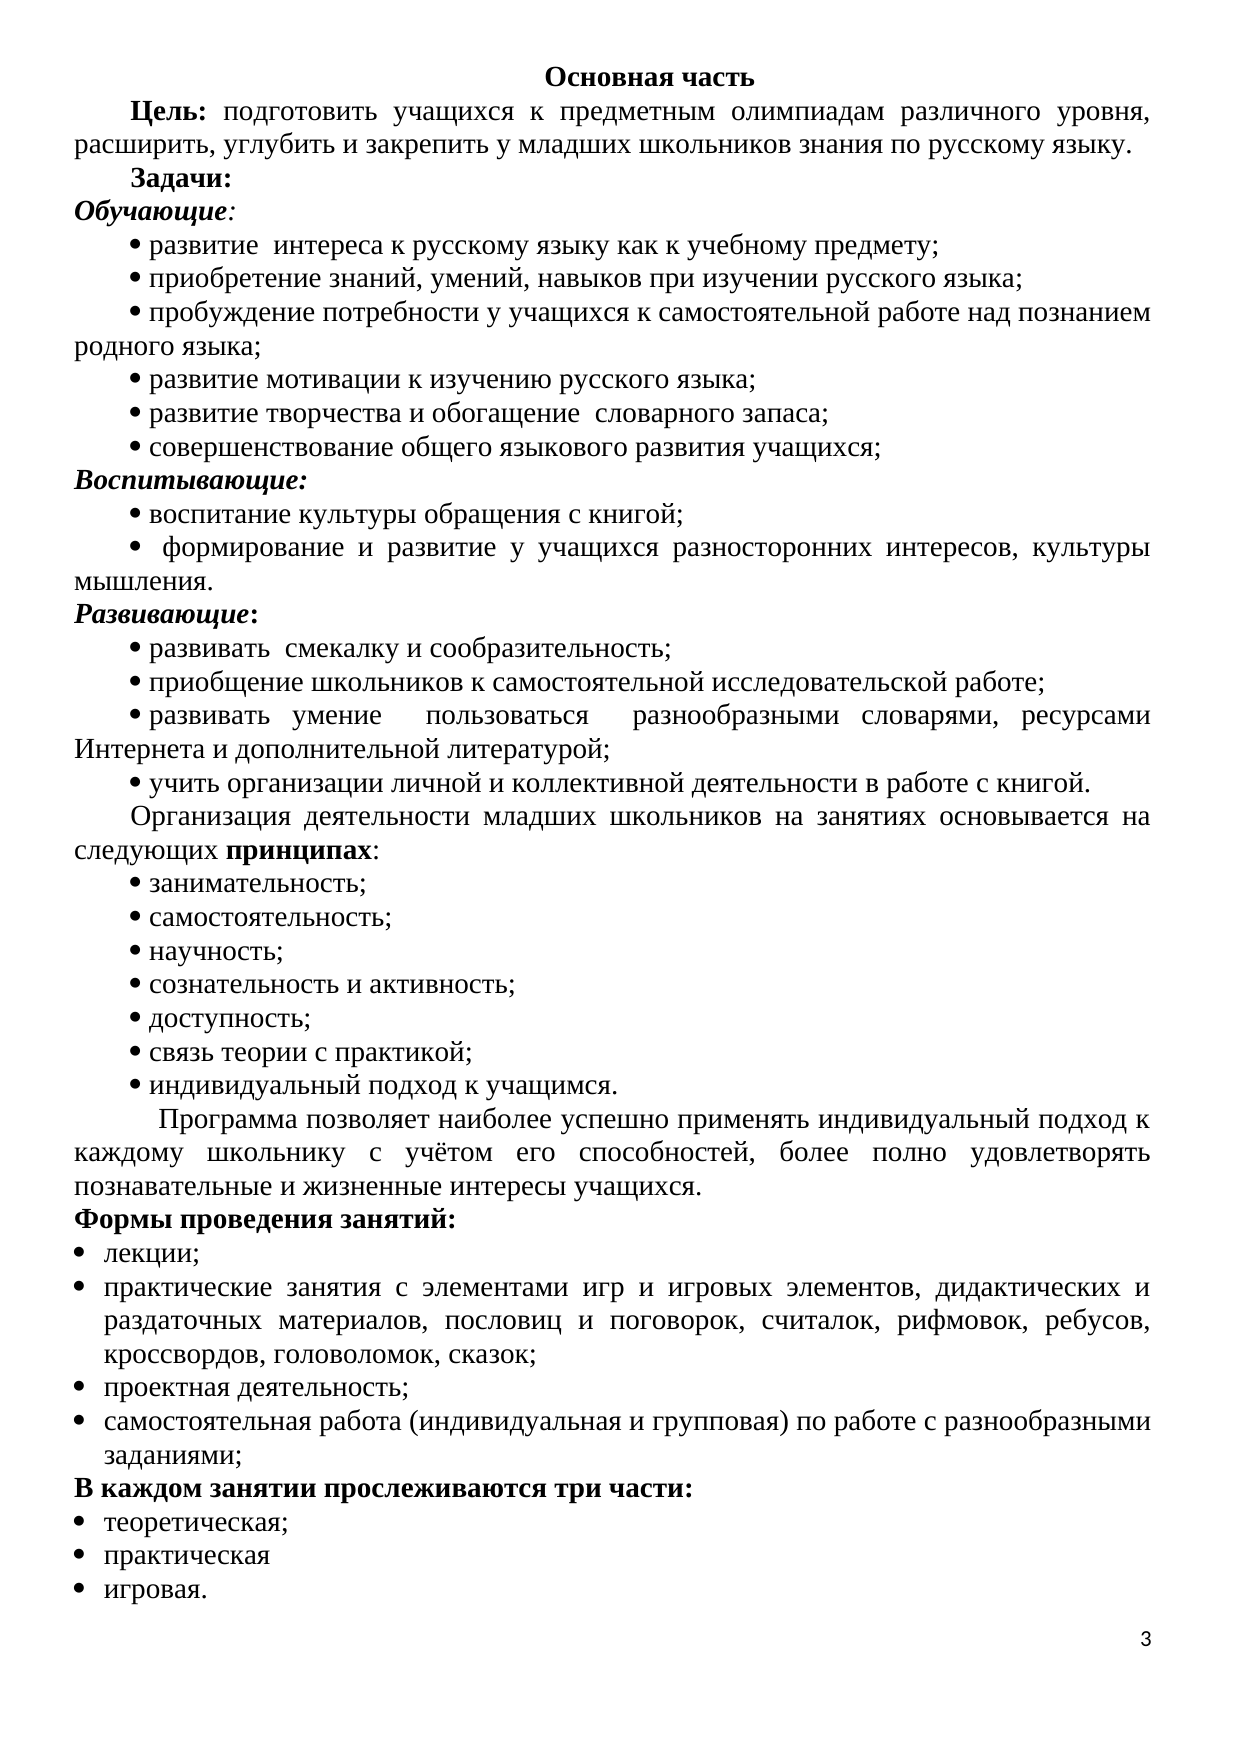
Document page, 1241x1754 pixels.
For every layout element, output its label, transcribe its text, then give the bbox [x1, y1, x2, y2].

list совершенствование общего языкового развития учащихся; [74, 429, 1152, 462]
list связь теории с практикой; [74, 1034, 1152, 1067]
list самостоятельная работа (индивидуальная и групповая) по работе с разнообразными заданиями; [74, 1403, 1152, 1470]
text Формы проведения занятий: [74, 1202, 1152, 1235]
text Цель: подготовить учащихся к предметным олимпиадам различного уровня, расширить, углубить и закрепить у младших школьников знания по русскому языку. [74, 93, 1152, 160]
list занимательность; [74, 865, 1152, 899]
list развивать смекалку и сообразительность; [74, 630, 1152, 664]
list развитие интереса к русскому языку как к учебному предмету; [74, 227, 1152, 261]
list лекции; [74, 1235, 1152, 1269]
list игровая. [74, 1571, 1152, 1605]
text Программа позволяет наиболее успешно применять индивидуальный подход к каждому школьнику с учётом его способностей, более полно удовлетворять познавательные и жизненные интересы учащихся. [74, 1101, 1152, 1202]
list теоретическая; [74, 1504, 1152, 1537]
text В каждом занятии прослеживаются три части: [74, 1470, 1152, 1504]
list учить организации личной и коллективной деятельности в работе с книгой. [74, 765, 1152, 798]
list проектная деятельность; [74, 1369, 1152, 1403]
list самостоятельность; [74, 899, 1152, 933]
text Организация деятельности младших школьников на занятиях основывается на следующих принципах: [74, 798, 1152, 865]
list научность; [74, 933, 1152, 966]
list пробуждение потребности у учащихся к самостоятельной работе над познанием родного языка; [74, 294, 1152, 361]
list индивидуальный подход к учащимся. [74, 1067, 1152, 1101]
list практические занятия с элементами игр и игровых элементов, дидактических и раздаточных материалов, пословиц и поговорок, считалок, рифмовок, ребусов, кроссвордов, головоломок, сказок; [74, 1269, 1152, 1369]
list приобретение знаний, умений, навыков при изучении русского языка; [74, 261, 1152, 294]
text Обучающие: [74, 193, 1152, 227]
list доступность; [74, 1000, 1152, 1034]
list развитие творчества и обогащение словарного запаса; [74, 395, 1152, 429]
list формирование и развитие у учащихся разносторонних интересов, культуры мышления. [74, 529, 1152, 597]
text Задачи: [74, 160, 1152, 193]
list сознательность и активность; [74, 966, 1152, 1000]
list воспитание культуры обращения с книгой; [74, 496, 1152, 529]
text Основная часть [74, 59, 1152, 93]
list развитие мотивации к изучению русского языка; [74, 361, 1152, 395]
text Развивающие: [74, 597, 1152, 630]
text Воспитывающие: [74, 462, 1152, 496]
list приобщение школьников к самостоятельной исследовательской работе; [74, 664, 1152, 697]
list практическая [74, 1537, 1152, 1571]
list развивать умение пользоваться разнообразными словарями, ресурсами Интернета и дополнительной литературой; [74, 697, 1152, 765]
